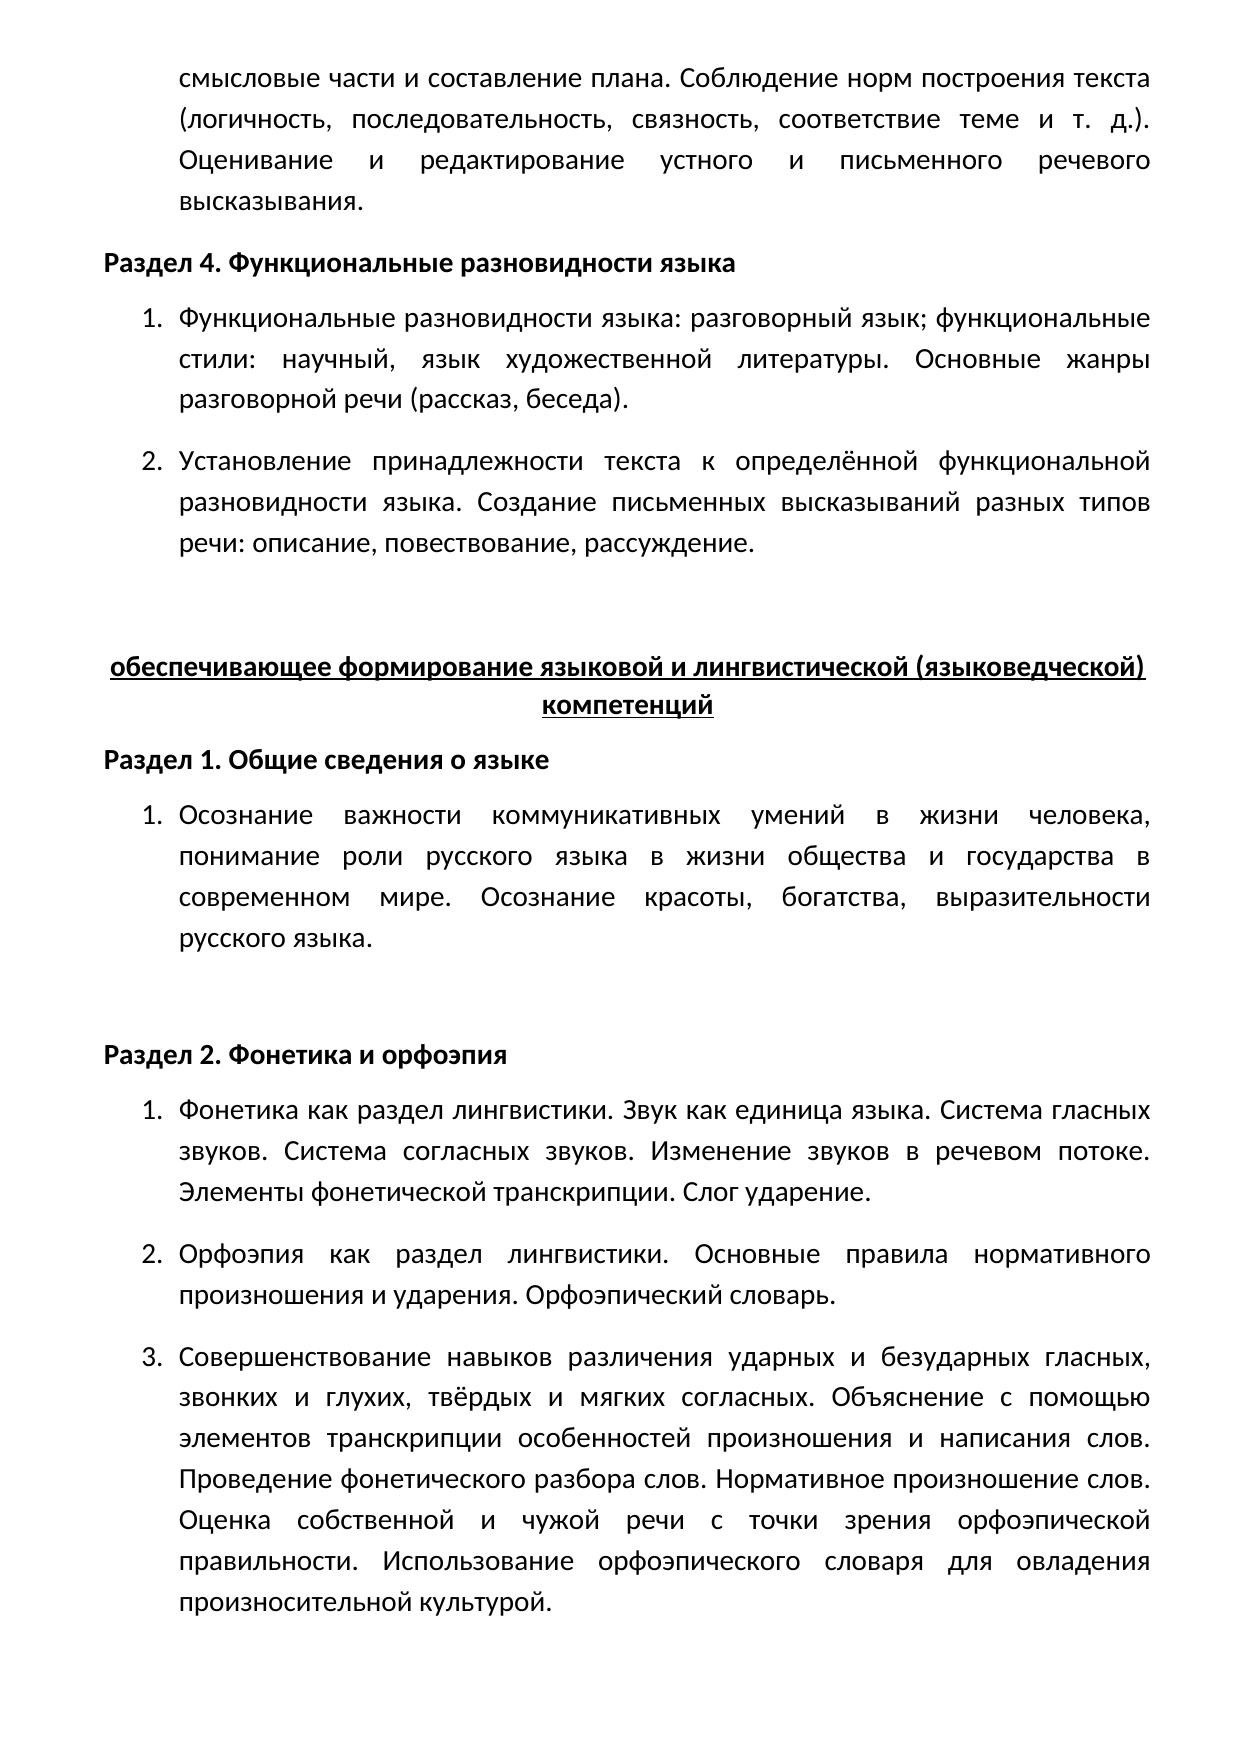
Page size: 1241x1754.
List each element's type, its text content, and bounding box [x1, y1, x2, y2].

text Раздел 2. Фонетика и орфоэпия [103, 1036, 1152, 1072]
text Раздел 1. Общие сведения о языке [103, 741, 1152, 777]
list Совершенствование навыков различения ударных и безударных гласных, звонких и глухих, твёрдых и мягких согласных. Объяснение с помощью элементов транскрипции особенностей произношения и написания слов. Проведение фонетического разбора слов. Нормативное произношение слов. Оценка собственной и чужой речи с точки зрения орфоэпической правильности. Использование орфоэпического словаря для овладения произносительной культурой. [141, 1338, 1152, 1619]
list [141, 59, 1152, 217]
list Фонетика как раздел лингвистики. Звук как единица языка. Система гласных звуков. Система согласных звуков. Изменение звуков в речевом потоке. Элементы фонетической транскрипции. Слог ударение. [141, 1091, 1152, 1209]
list Осознание важности коммуникативных умений в жизни человека, понимание роли русского языка в жизни общества и государства в современном мире. Осознание красоты, богатства, выразительности русского языка. [141, 796, 1152, 955]
text Раздел 4. Функциональные разновидности языка [103, 244, 1152, 279]
list Орфоэпия как раздел лингвистики. Основные правила нормативного произношения и ударения. Орфоэпический словарь. [141, 1235, 1152, 1311]
list Установление принадлежности текста к определённой функциональной разновидности языка. Создание письменных высказываний разных типов речи: описание, повествование, рассуждение. [141, 442, 1152, 560]
list Функциональные разновидности языка: разговорный язык; функциональные стили: научный, язык художественной литературы. Основные жанры разговорной речи (рассказ, беседа). [141, 299, 1152, 416]
text обеспечивающее формирование языковой и лингвистической (языковедческой) компетенций [103, 648, 1152, 722]
